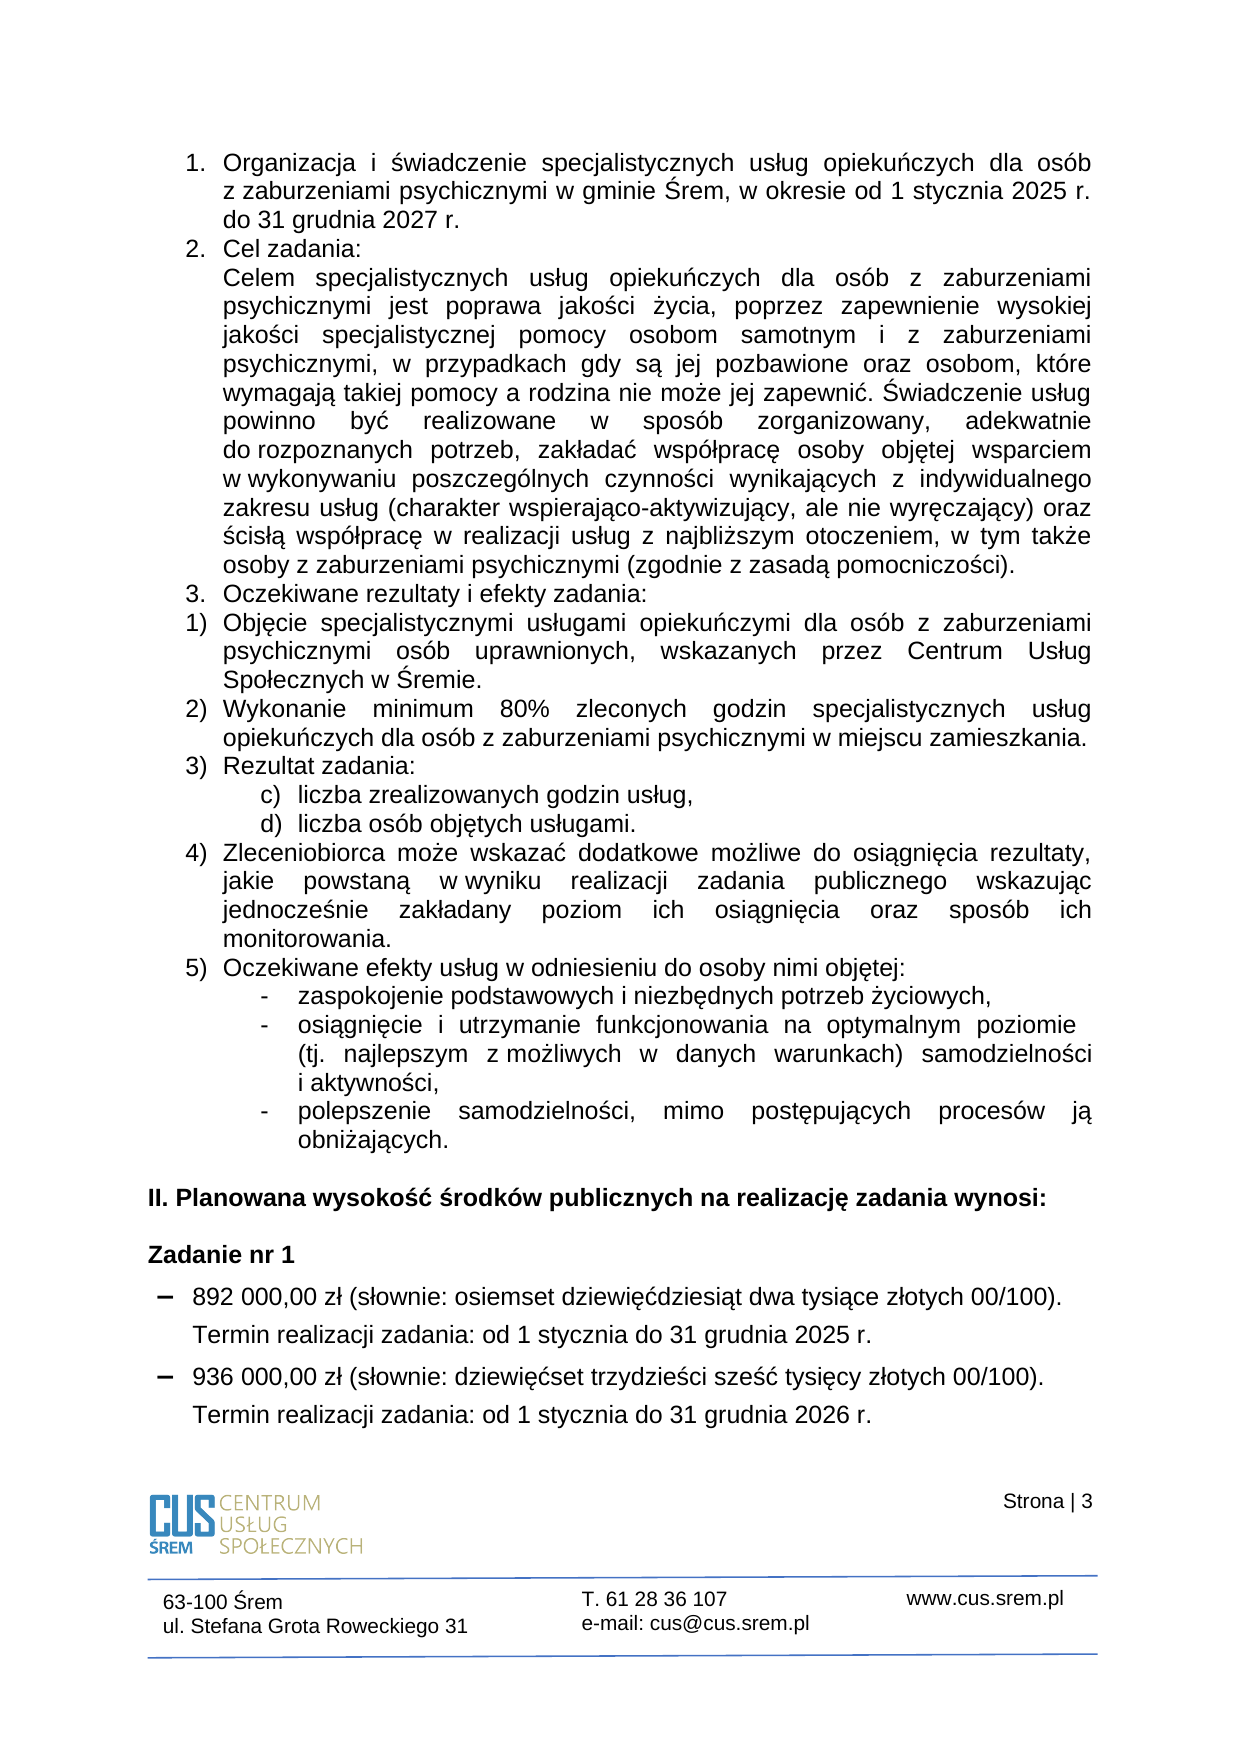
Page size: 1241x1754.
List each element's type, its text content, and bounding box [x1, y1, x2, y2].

text Termin realizacji zadania: od 1 stycznia do 31 grudnia 2025 r. [192, 1320, 1093, 1349]
list Oczekiwane rezultaty i efekty zadania: [185, 579, 1093, 608]
list osiągnięcie i utrzymanie funkcjonowania na optymalnym poziomie (tj. najlepszym z możliwych w danych warunkach) samodzielności i aktywności, [260, 1010, 1093, 1096]
list Wykonanie minimum 80% zleconych godzin specjalistycznych usług opiekuńczych dla osób z zaburzeniami psychicznymi w miejscu zamieszkania. [185, 694, 1093, 751]
list liczba zrealizowanych godzin usług, [260, 780, 1093, 809]
text II. Planowana wysokość środków publicznych na realizację zadania wynosi: [148, 1183, 1093, 1211]
list Oczekiwane efekty usług w odniesieniu do osoby nimi objętej: [185, 953, 1093, 981]
list zaspokojenie podstawowych i niezbędnych potrzeb życiowych, [260, 981, 1093, 1010]
text Termin realizacji zadania: od 1 stycznia do 31 grudnia 2026 r. [192, 1400, 1093, 1429]
list liczba osób objętych usługami. [260, 809, 1093, 838]
list 892 000,00 zł (słownie: osiemset dziewięćdziesiąt dwa tysiące złotych 00/100). [154, 1269, 1093, 1320]
list Cel zadania: [185, 234, 1093, 263]
text Zadanie nr 1 [148, 1240, 1093, 1269]
list Organizacja i świadczenie specjalistycznych usług opiekuńczych dla osób z zaburzeniami psychicznymi w gminie Śrem, w okresie od 1 stycznia 2025 r. do 31 grudnia 2027 r. [185, 148, 1093, 234]
picture [147, 1488, 364, 1559]
text Celem specjalistycznych usług opiekuńczych dla osób z zaburzeniami psychicznymi jest poprawa jakości życia, poprzez zapewnienie wysokiej jakości specjalistycznej pomocy osobom samotnym i z zaburzeniami psychicznymi, w przypadkach gdy są jej pozbawione oraz osobom, które wymagają takiej pomocy a rodzina nie może jej zapewnić. Świadczenie usług powinno być realizowane w sposób zorganizowany, adekwatnie do rozpoznanych potrzeb, zakładać współpracę osoby objętej wsparciem w wykonywaniu poszczególnych czynności wynikających z indywidualnego zakresu usług (charakter wspierająco-aktywizujący, ale nie wyręczający) oraz ścisłą współpracę w realizacji usług z najbliższym otoczeniem, w tym także osoby z zaburzeniami psychicznymi (zgodnie z zasadą pomocniczości). [223, 263, 1093, 579]
list 936 000,00 zł (słownie: dziewięćset trzydzieści sześć tysięcy złotych 00/100). [154, 1349, 1093, 1400]
list Objęcie specjalistycznymi usługami opiekuńczymi dla osób z zaburzeniami psychicznymi osób uprawnionych, wskazanych przez Centrum Usług Społecznych w Śremie. [185, 608, 1093, 694]
list polepszenie samodzielności, mimo postępujących procesów ją obniżających. [260, 1096, 1093, 1154]
list Rezultat zadania: [185, 751, 1093, 780]
list Zleceniobiorca może wskazać dodatkowe możliwe do osiągnięcia rezultaty, jakie powstaną w wyniku realizacji zadania publicznego wskazując jednocześnie zakładany poziom ich osiągnięcia oraz sposób ich monitorowania. [185, 838, 1093, 953]
